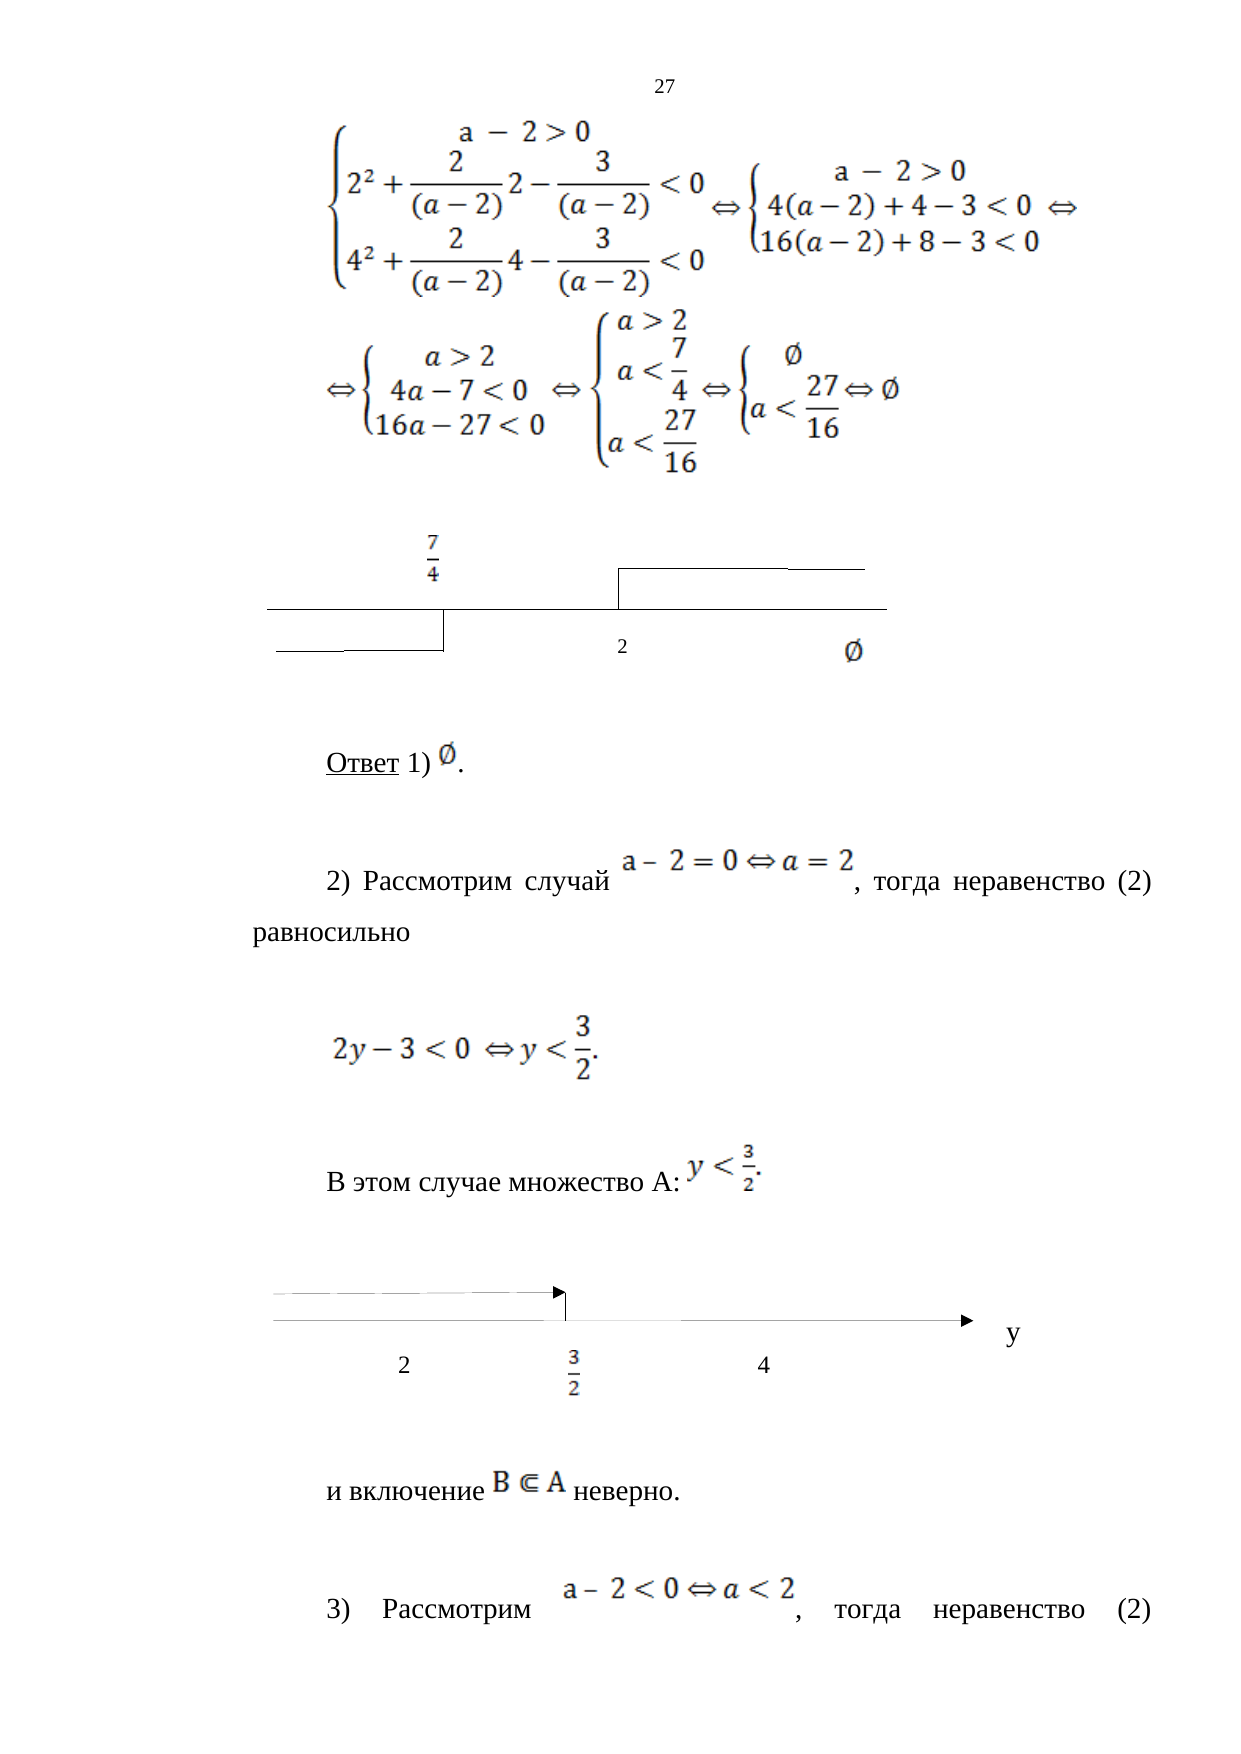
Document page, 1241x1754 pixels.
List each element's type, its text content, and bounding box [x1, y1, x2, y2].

picture [427, 535, 439, 583]
text В этом случае множество А: [252, 1142, 1152, 1197]
picture [687, 1142, 762, 1191]
picture [568, 1350, 580, 1397]
picture [492, 1465, 566, 1500]
text 2) Рассмотрим случай , тогда неравенство (2) равносильно [252, 845, 1152, 947]
text и включение неверно. [252, 1466, 1152, 1506]
picture [326, 308, 900, 474]
picture [326, 1014, 605, 1081]
picture [844, 634, 864, 669]
picture [622, 845, 854, 891]
picture [326, 118, 1077, 297]
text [252, 1573, 1152, 1625]
picture [563, 1573, 795, 1619]
text Ответ 1) . [252, 738, 1152, 778]
picture [438, 737, 457, 772]
